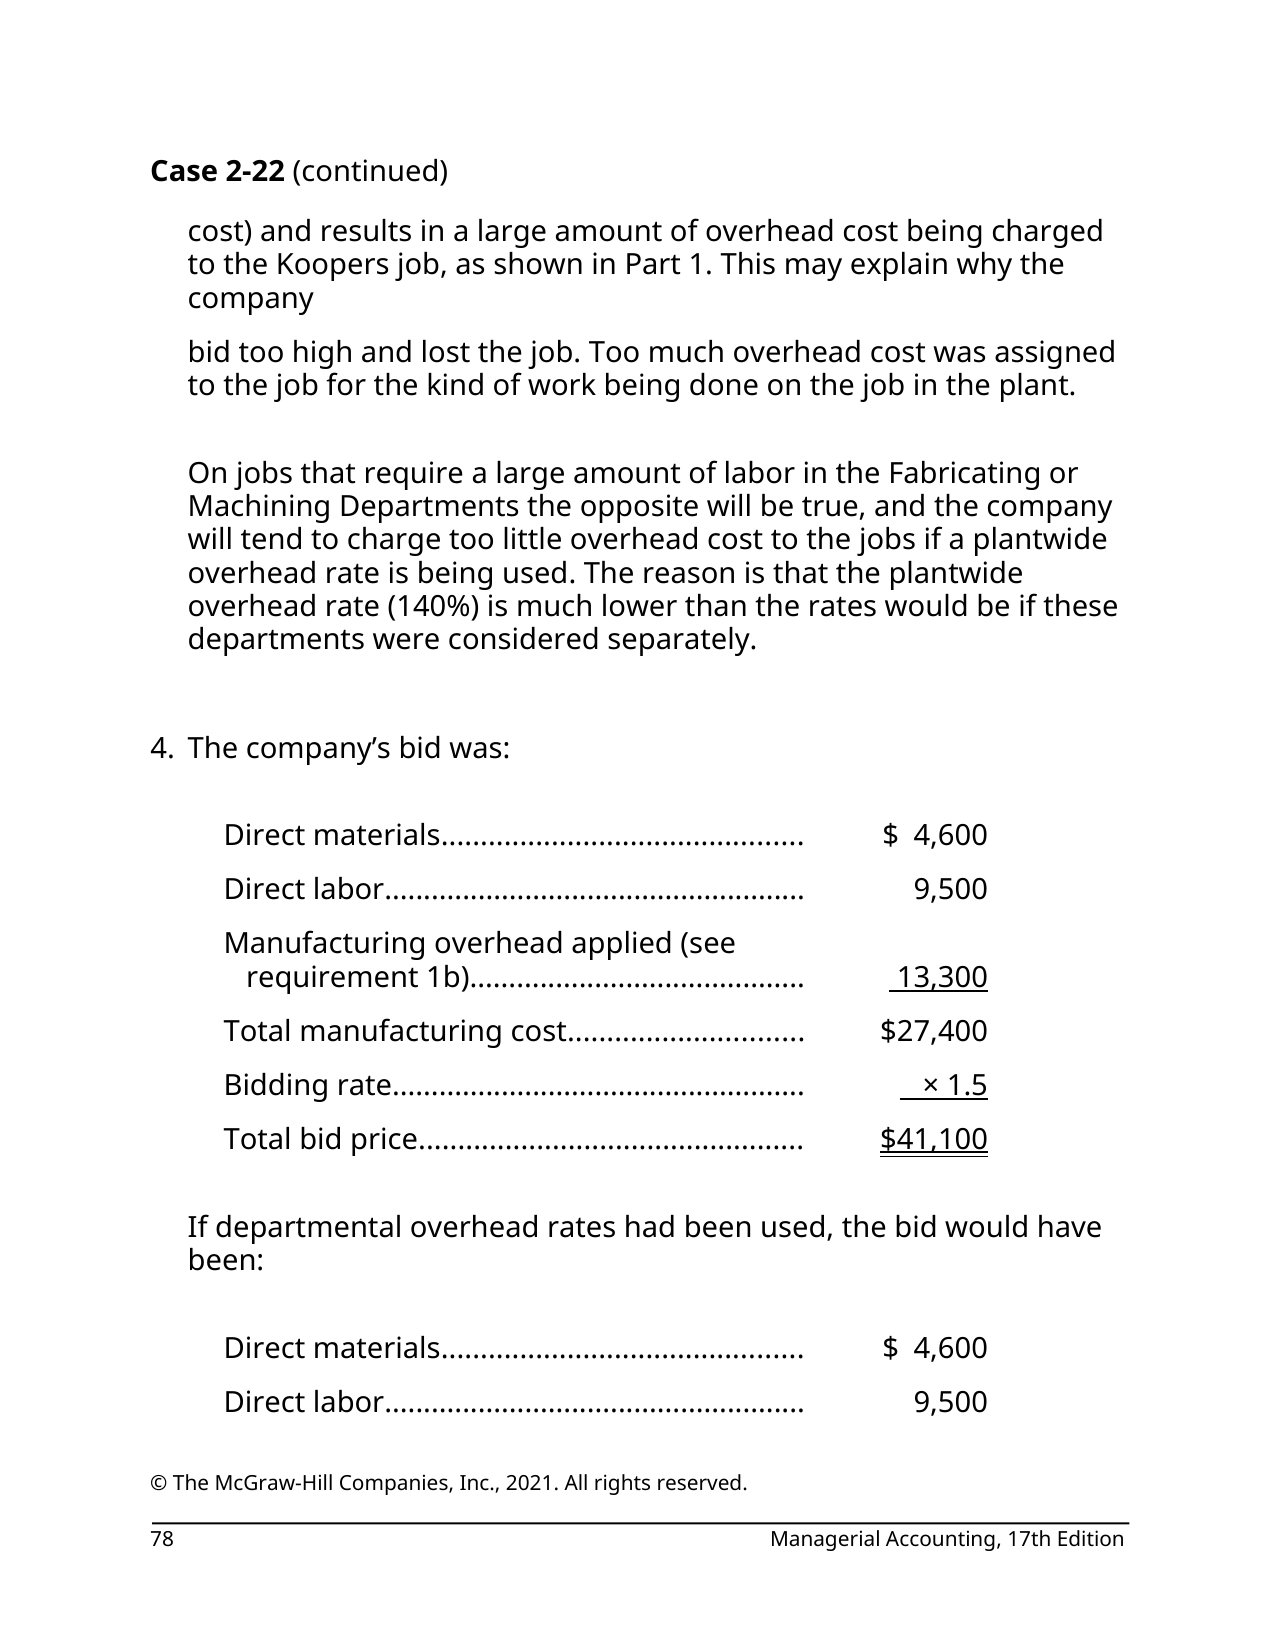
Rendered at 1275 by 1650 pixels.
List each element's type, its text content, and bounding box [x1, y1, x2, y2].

table_cell Bidding rate [223, 1069, 835, 1123]
text If departmental overhead rates had been used, the bid would have been: [150, 1211, 1125, 1277]
table_cell 9,500 [835, 873, 995, 927]
table_header $ 4,600 [835, 1331, 995, 1386]
table_header Direct materials [223, 1331, 835, 1386]
text On jobs that require a large amount of labor in the Fabricating or Machining Departments the opposite will be true, and the company will tend to charge too little overhead cost to the jobs if a plantwide overhead rate is being used. The reason is that the plantwide overhead rate (140%) is much lower than the rates would be if these departments were considered separately. [150, 456, 1125, 656]
table_cell 9,500 [835, 1386, 995, 1440]
table_cell Manufacturing overhead applied (see requirement 1b) [223, 927, 835, 1015]
table_header Direct materials [223, 819, 835, 873]
text cost) and results in a large amount of overhead cost being charged to the Koopers job, as shown in Part 1. This may explain why the company [150, 215, 1125, 315]
table_cell × 1.5 [835, 1069, 995, 1123]
table_cell 13,300 [835, 927, 995, 1015]
table_cell Total manufacturing cost [223, 1015, 835, 1069]
text bid too high and lost the job. Too much overhead cost was assigned to the job for the kind of work being done on the job in the plant. [150, 336, 1125, 402]
table_header $ 4,600 [835, 819, 995, 873]
text 4. The company’s bid was: [150, 731, 1125, 765]
table_cell Direct labor [223, 1386, 835, 1440]
text Case 2-22 (continued) [150, 150, 1125, 190]
table_cell $27,400 [835, 1015, 995, 1069]
table_cell $41,100 [835, 1123, 995, 1177]
table_cell Direct labor [223, 873, 835, 927]
table_cell Total bid price [223, 1123, 835, 1177]
